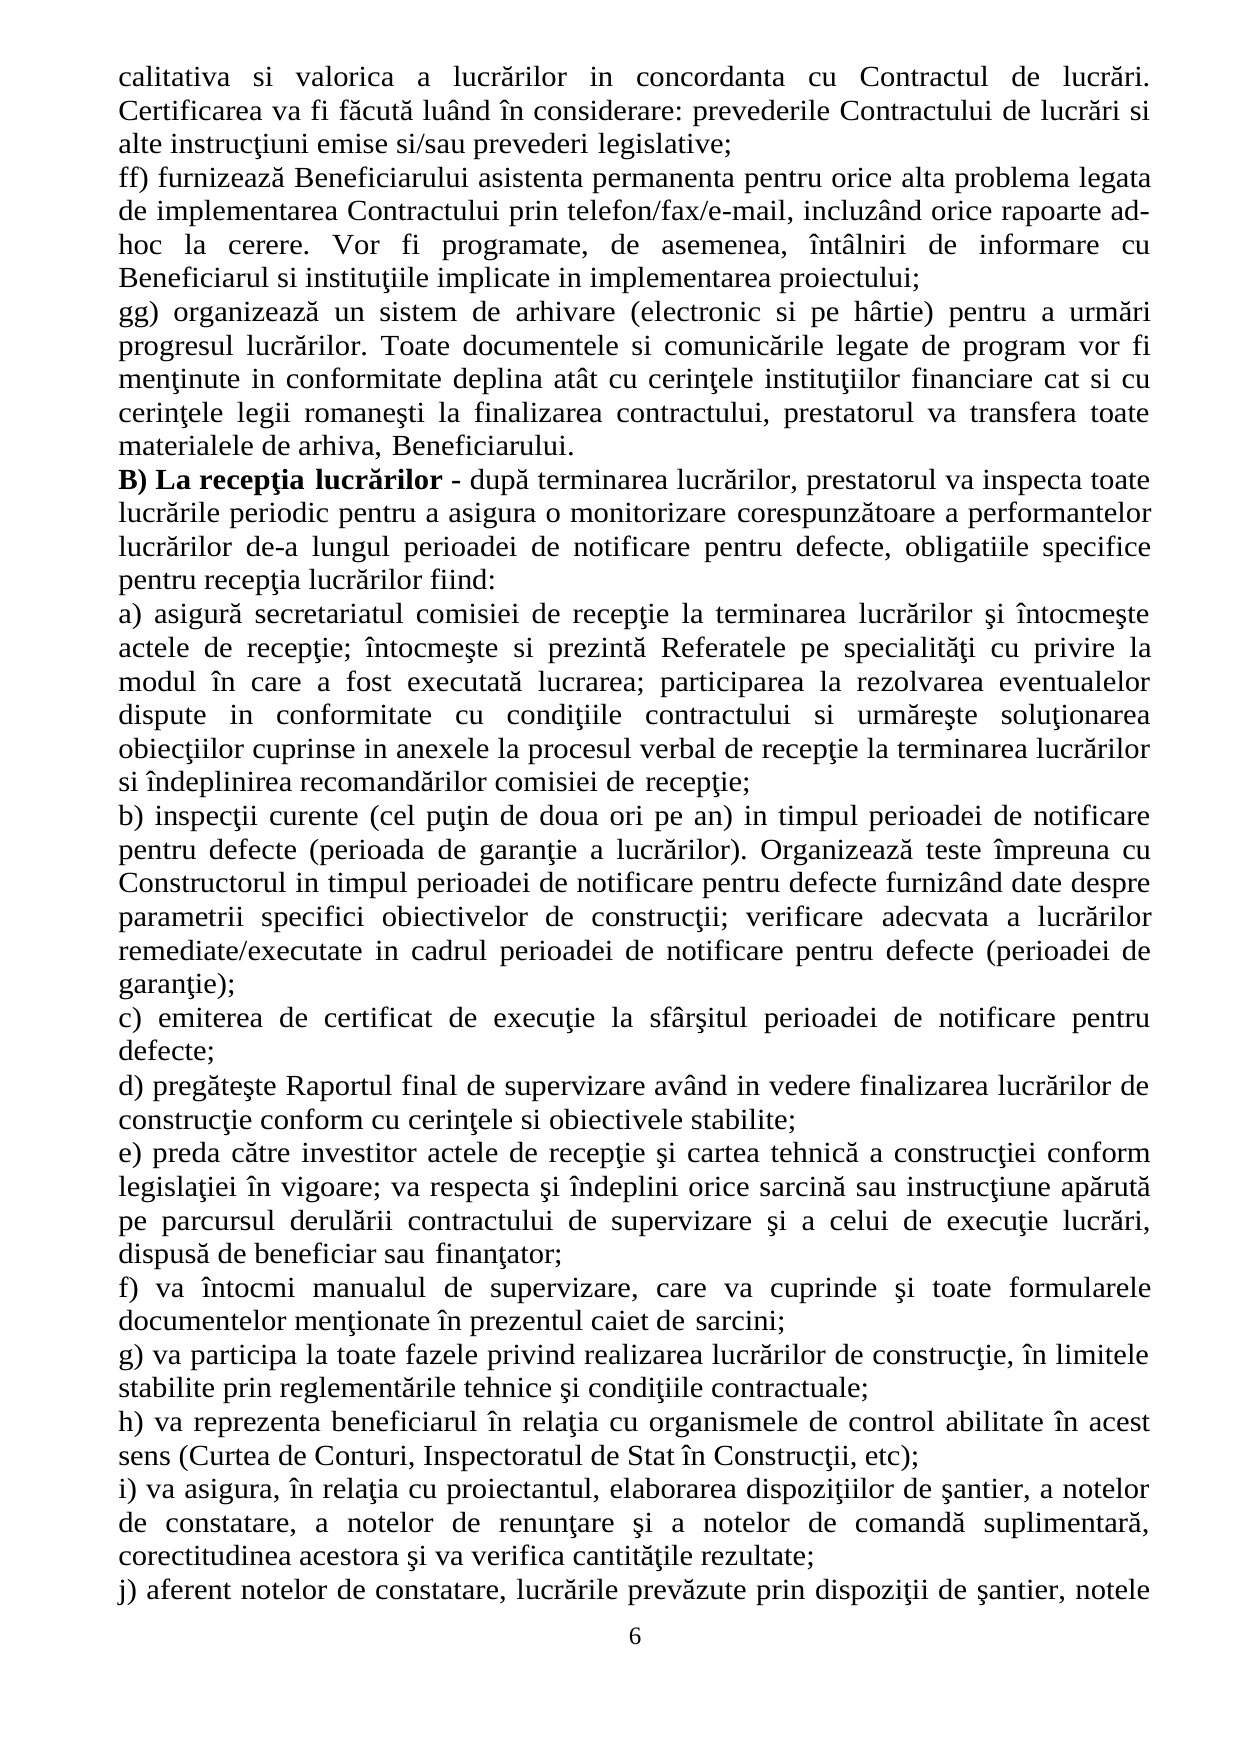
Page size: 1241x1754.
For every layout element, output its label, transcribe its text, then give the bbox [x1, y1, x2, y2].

text c) emiterea de certificat de execuţie la sfârşitul perioadei de notificare pentru defecte; [118, 1000, 1152, 1067]
text g) va participa la toate fazele privind realizarea lucrărilor de construcţie, în limitele stabilite prin reglementările tehnice şi condiţiile contractuale; [118, 1337, 1152, 1404]
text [118, 1572, 1152, 1605]
text f) va întocmi manualul de supervizare, care va cuprinde şi toate formularele documentelor menţionate în prezentul caiet de sarcini; [118, 1270, 1152, 1337]
text d) pregăteşte Raportul final de supervizare având in vedere finalizarea lucrărilor de construcţie conform cu cerinţele si obiectivele stabilite; [118, 1068, 1152, 1135]
text B) La recepţia lucrărilor - după terminarea lucrărilor, prestatorul va inspecta toate lucrările periodic pentru a asigura o monitorizare corespunzătoare a performantelor lucrărilor de-a lungul perioadei de notificare pentru defecte, obligatiile specifice pentru recepţia lucrărilor fiind: [118, 462, 1152, 596]
text gg) organizează un sistem de arhivare (electronic si pe hârtie) pentru a urmări progresul lucrărilor. Toate documentele si comunicările legate de program vor fi menţinute in conformitate deplina atât cu cerinţele instituţiilor financiare cat si cu cerinţele legii romaneşti la finalizarea contractului, prestatorul va transfera toate materialele de arhiva, Beneficiarului. [118, 294, 1152, 462]
text b) inspecţii curente (cel puţin de doua ori pe an) in timpul perioadei de notificare pentru defecte (perioada de garanţie a lucrărilor). Organizează teste împreuna cu Constructorul in timpul perioadei de notificare pentru defecte furnizând date despre parametrii specifici obiectivelor de construcţii; verificare adecvata a lucrărilor remediate/executate in cadrul perioadei de notificare pentru defecte (perioadei de garanţie); [118, 798, 1152, 1000]
text ff) furnizează Beneficiarului asistenta permanenta pentru orice alta problema legata de implementarea Contractului prin telefon/fax/e-mail, incluzând orice rapoarte ad-hoc la cerere. Vor fi programate, de asemenea, întâlniri de informare cu Beneficiarul si instituţiile implicate in implementarea proiectului; [118, 160, 1152, 294]
text a) asigură secretariatul comisiei de recepţie la terminarea lucrărilor şi întocmeşte actele de recepţie; întocmeşte si prezintă Referatele pe specialităţi cu privire la modul în care a fost executată lucrarea; participarea la rezolvarea eventualelor dispute in conformitate cu condiţiile contractului si urmăreşte soluţionarea obiecţiilor cuprinse in anexele la procesul verbal de recepţie la terminarea lucrărilor si îndeplinirea recomandărilor comisiei de recepţie; [118, 597, 1152, 798]
text i) va asigura, în relaţia cu proiectantul, elaborarea dispoziţiilor de şantier, a notelor de constatare, a notelor de renunţare şi a notelor de comandă suplimentară, corectitudinea acestora şi va verifica cantităţile rezultate; [118, 1471, 1152, 1572]
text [118, 59, 1152, 160]
text h) va reprezenta beneficiarul în relaţia cu organismele de control abilitate în acest sens (Curtea de Conturi, Inspectoratul de Stat în Construcţii, etc); [118, 1404, 1152, 1471]
text e) preda către investitor actele de recepţie şi cartea tehnică a construcţiei conform legislaţiei în vigoare; va respecta şi îndeplini orice sarcină sau instrucţiune apărută pe parcursul derulării contractului de supervizare şi a celui de execuţie lucrări, dispusă de beneficiar sau finanţator; [118, 1136, 1152, 1270]
